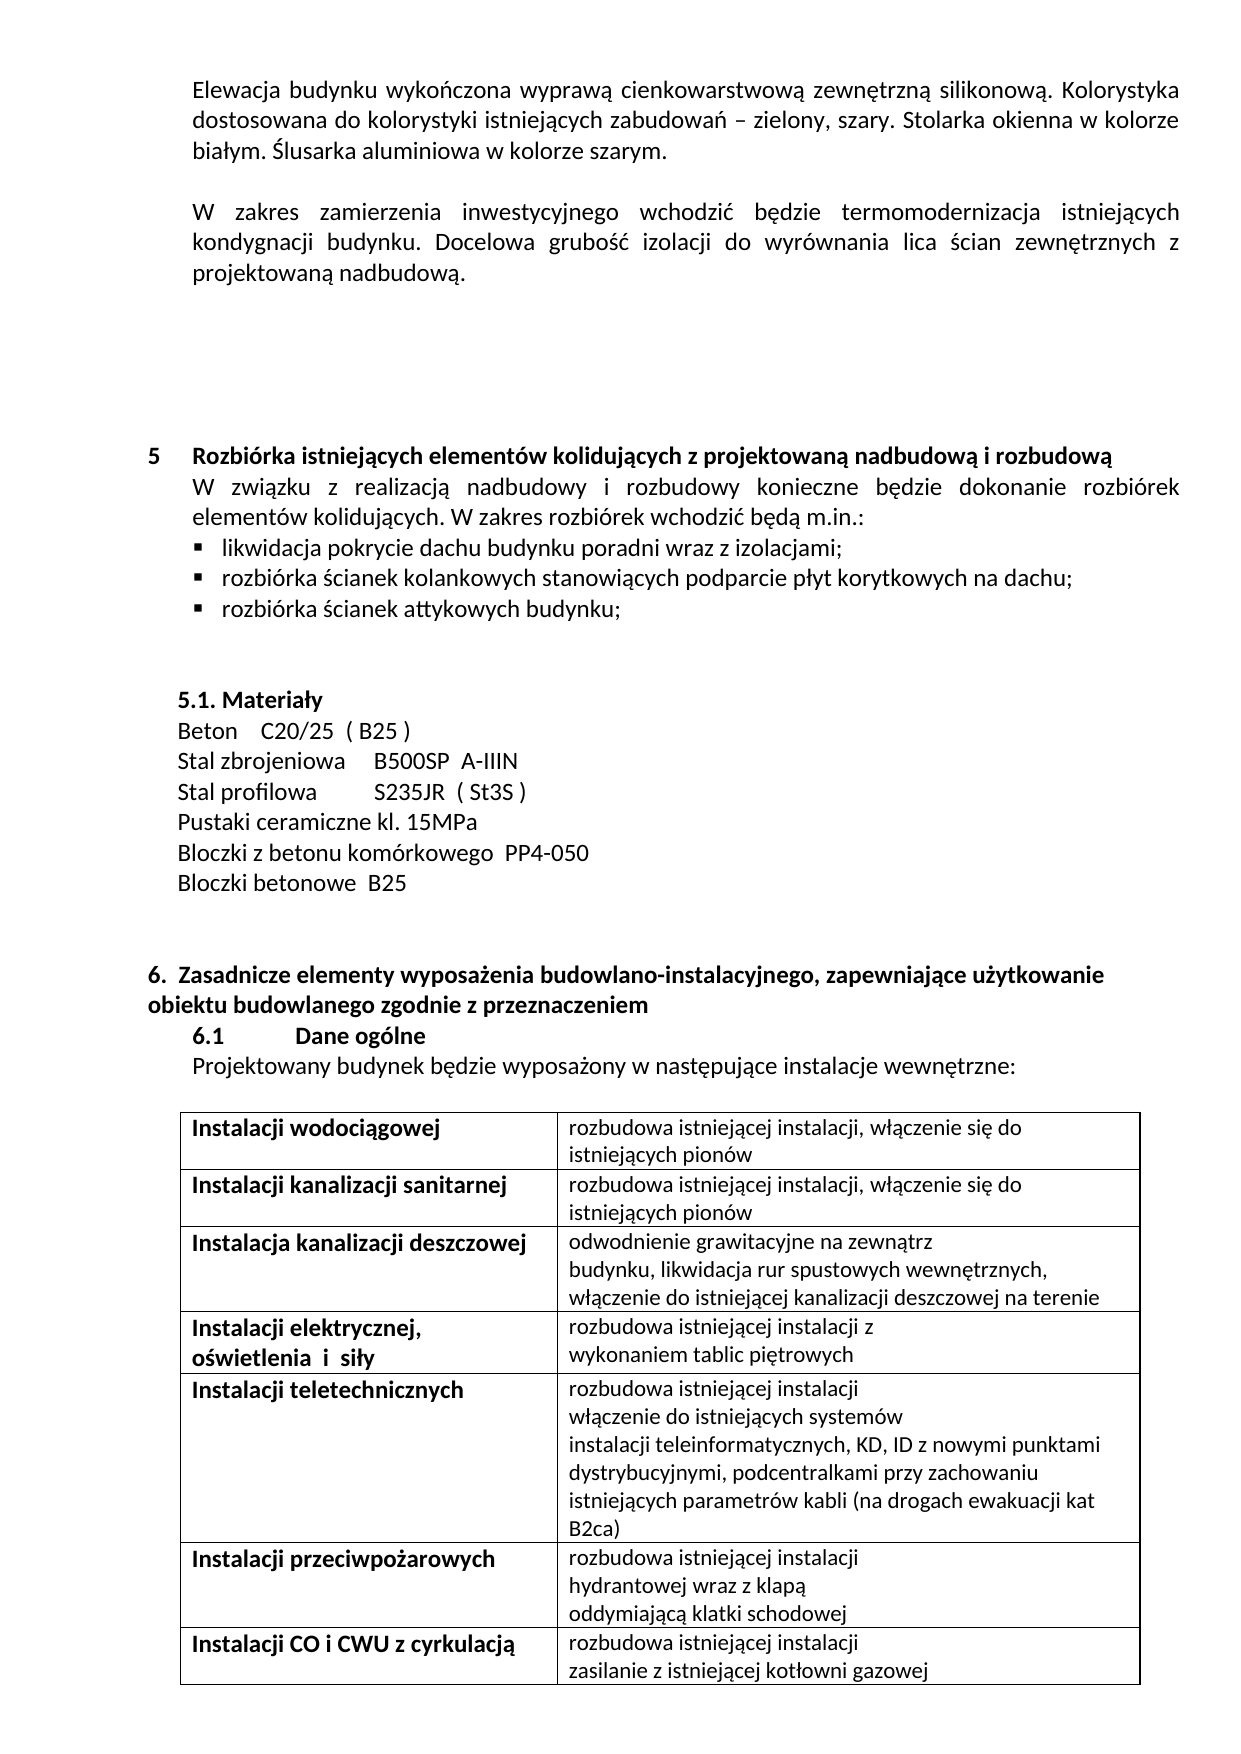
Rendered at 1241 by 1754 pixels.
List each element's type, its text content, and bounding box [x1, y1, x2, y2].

text Pustaki ceramiczne kl. 15MPa [177, 806, 1181, 837]
list rozbiórka ścianek kolankowych stanowiących podparcie płyt korytkowych na dachu; [192, 562, 1181, 593]
text 5.1. Materiały [148, 684, 1181, 715]
table_cell Instalacji teletechnicznych [181, 1374, 557, 1542]
text Beton C20/25 ( B25 ) [177, 715, 1181, 745]
table_cell Instalacja kanalizacji deszczowej [181, 1227, 557, 1311]
table_cell rozbudowa istniejącej instalacji z wykonaniem tablic piętrowych [558, 1312, 1139, 1373]
table_cell Instalacji przeciwpożarowych [181, 1543, 557, 1627]
text Stal zbrojeniowa B500SP A-IIIN [177, 745, 1181, 776]
table_cell Instalacji elektrycznej, oświetlenia i siły [181, 1312, 557, 1373]
text Bloczki betonowe B25 [177, 867, 1181, 898]
text Bloczki z betonu komórkowego PP4-050 [177, 837, 1181, 867]
text Projektowany budynek będzie wyposażony w następujące instalacje wewnętrzne: [192, 1051, 1181, 1081]
table_cell rozbudowa istniejącej instalacji, włączenie się do istniejących pionów [558, 1170, 1139, 1226]
table_cell rozbudowa istniejącej instalacji zasilanie z istniejącej kotłowni gazowej [558, 1628, 1139, 1684]
table_cell rozbudowa istniejącej instalacji włączenie do istniejących systemów instalacji teleinformatycznych, KD, ID z nowymi punktami dystrybucyjnymi, podcentralkami przy zachowaniu istniejących parametrów kabli (na drogach ewakuacji kat B2ca) [558, 1374, 1139, 1542]
list rozbiórka ścianek attykowych budynku; [192, 593, 1181, 623]
text W zakres zamierzenia inwestycyjnego wchodzić będzie termomodernizacja istniejących kondygnacji budynku. Docelowa grubość izolacji do wyrównania lica ścian zewnętrznych z projektowaną nadbudową. [192, 196, 1181, 287]
table_cell Instalacji kanalizacji sanitarnej [181, 1170, 557, 1226]
text 5 Rozbiórka istniejących elementów kolidujących z projektowaną nadbudową i rozbudową [148, 440, 1181, 471]
text W związku z realizacją nadbudowy i rozbudowy konieczne będzie dokonanie rozbiórek elementów kolidujących. W zakres rozbiórek wchodzić będą m.in.: [192, 471, 1181, 532]
text 6. Zasadnicze elementy wyposażenia budowlano-instalacyjnego, zapewniające użytkowanie obiektu budowlanego zgodnie z przeznaczeniem [148, 959, 1181, 1020]
table_header rozbudowa istniejącej instalacji, włączenie się do istniejących pionów [558, 1113, 1139, 1169]
table_header Instalacji wodociągowej [181, 1113, 557, 1169]
text 6.1 Dane ogólne [192, 1020, 1181, 1051]
text Stal profilowa S235JR ( St3S ) [177, 776, 1181, 806]
list likwidacja pokrycie dachu budynku poradni wraz z izolacjami; [192, 532, 1181, 562]
table_cell odwodnienie grawitacyjne na zewnątrz budynku, likwidacja rur spustowych wewnętrznych, włączenie do istniejącej kanalizacji deszczowej na terenie [558, 1227, 1139, 1311]
text Elewacja budynku wykończona wyprawą cienkowarstwową zewnętrzną silikonową. Kolorystyka dostosowana do kolorystyki istniejących zabudowań – zielony, szary. Stolarka okienna w kolorze białym. Ślusarka aluminiowa w kolorze szarym. [192, 74, 1181, 165]
table_cell Instalacji CO i CWU z cyrkulacją [181, 1628, 557, 1684]
table_cell rozbudowa istniejącej instalacji hydrantowej wraz z klapą oddymiającą klatki schodowej [558, 1543, 1139, 1627]
